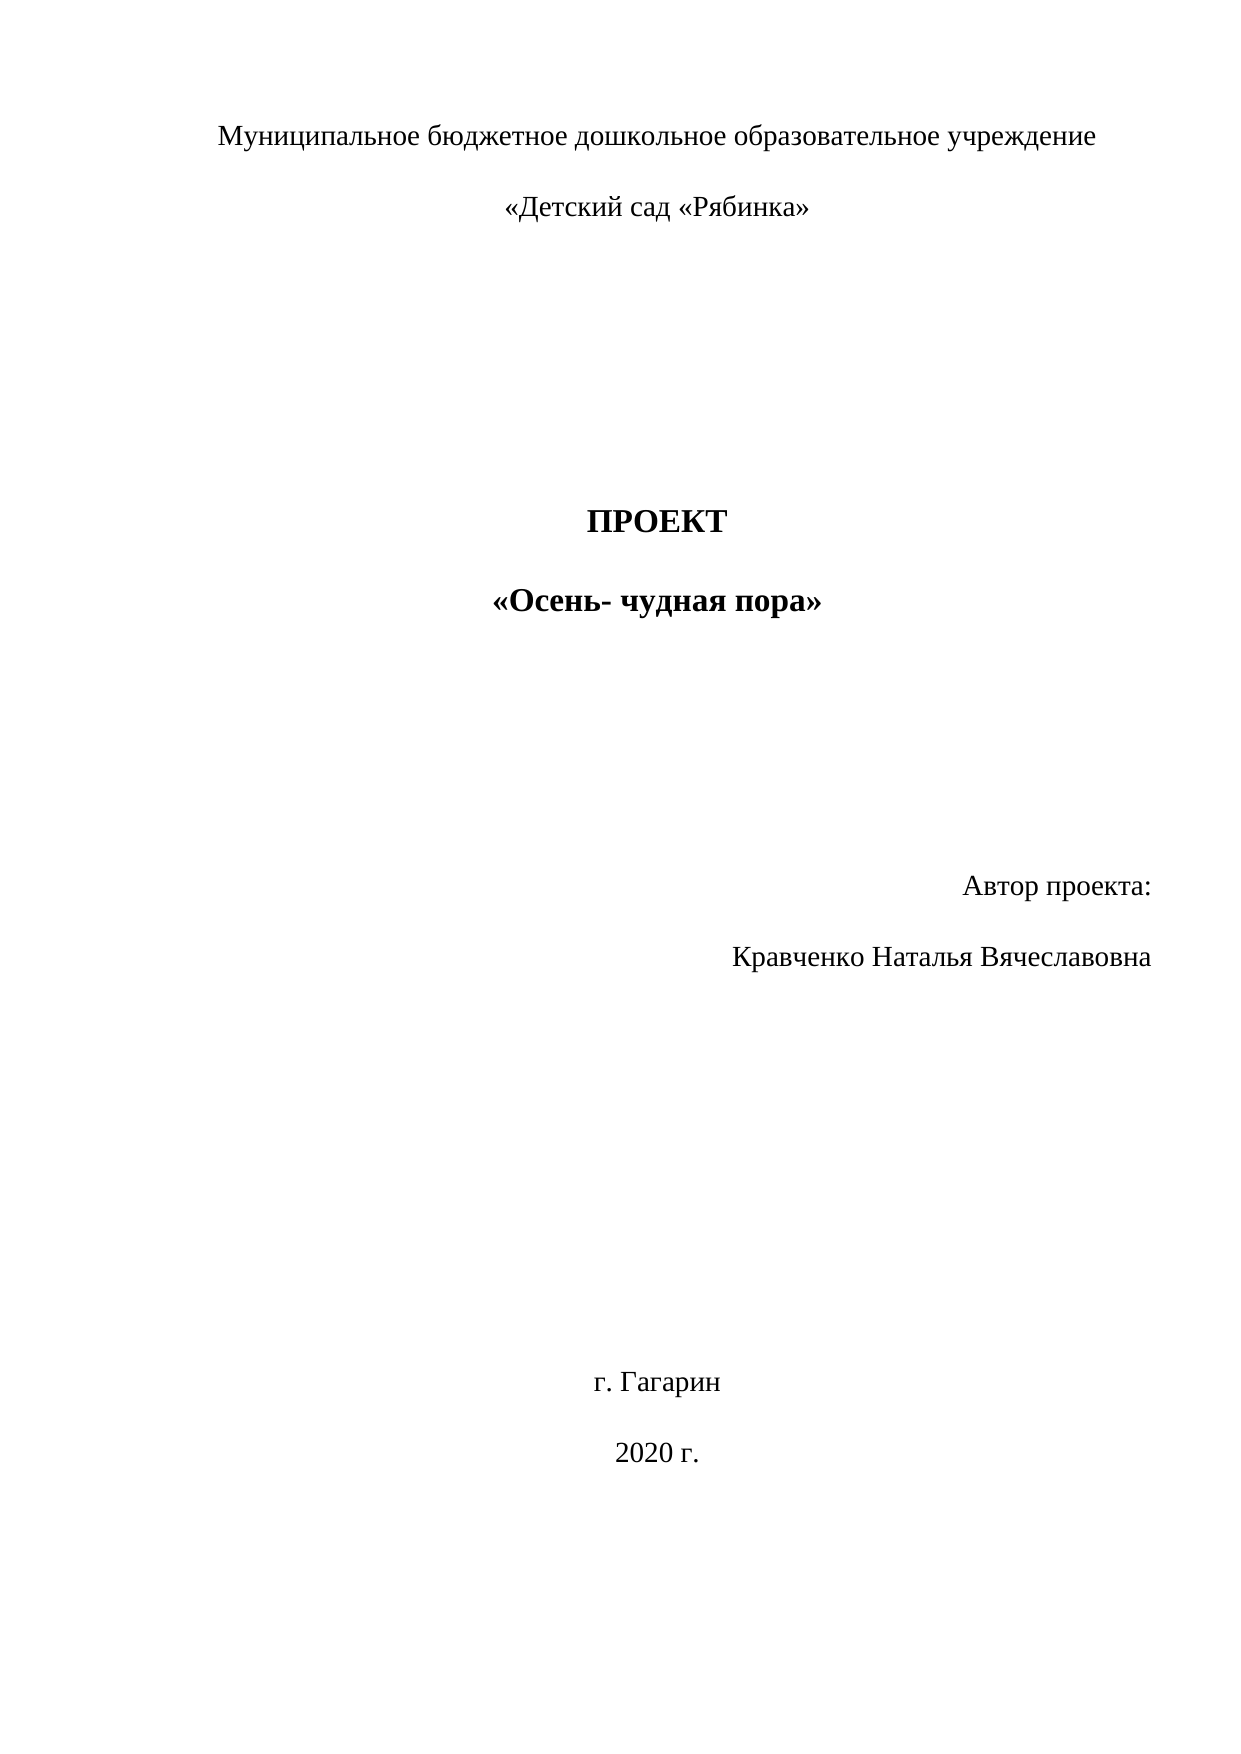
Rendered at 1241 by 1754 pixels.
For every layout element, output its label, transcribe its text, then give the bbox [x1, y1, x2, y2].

text ПРОЕКТ [162, 502, 1152, 540]
text «Детский сад «Рябинка» [162, 189, 1152, 223]
text «Осень- чудная пора» [162, 580, 1152, 618]
text г. Гагарин [162, 1364, 1152, 1397]
text Автор проекта: [162, 868, 1152, 902]
text 2020 г. [162, 1435, 1152, 1468]
text Муниципальное бюджетное дошкольное образовательное учреждение [162, 118, 1152, 152]
text Кравченко Наталья Вячеславовна [162, 939, 1152, 973]
